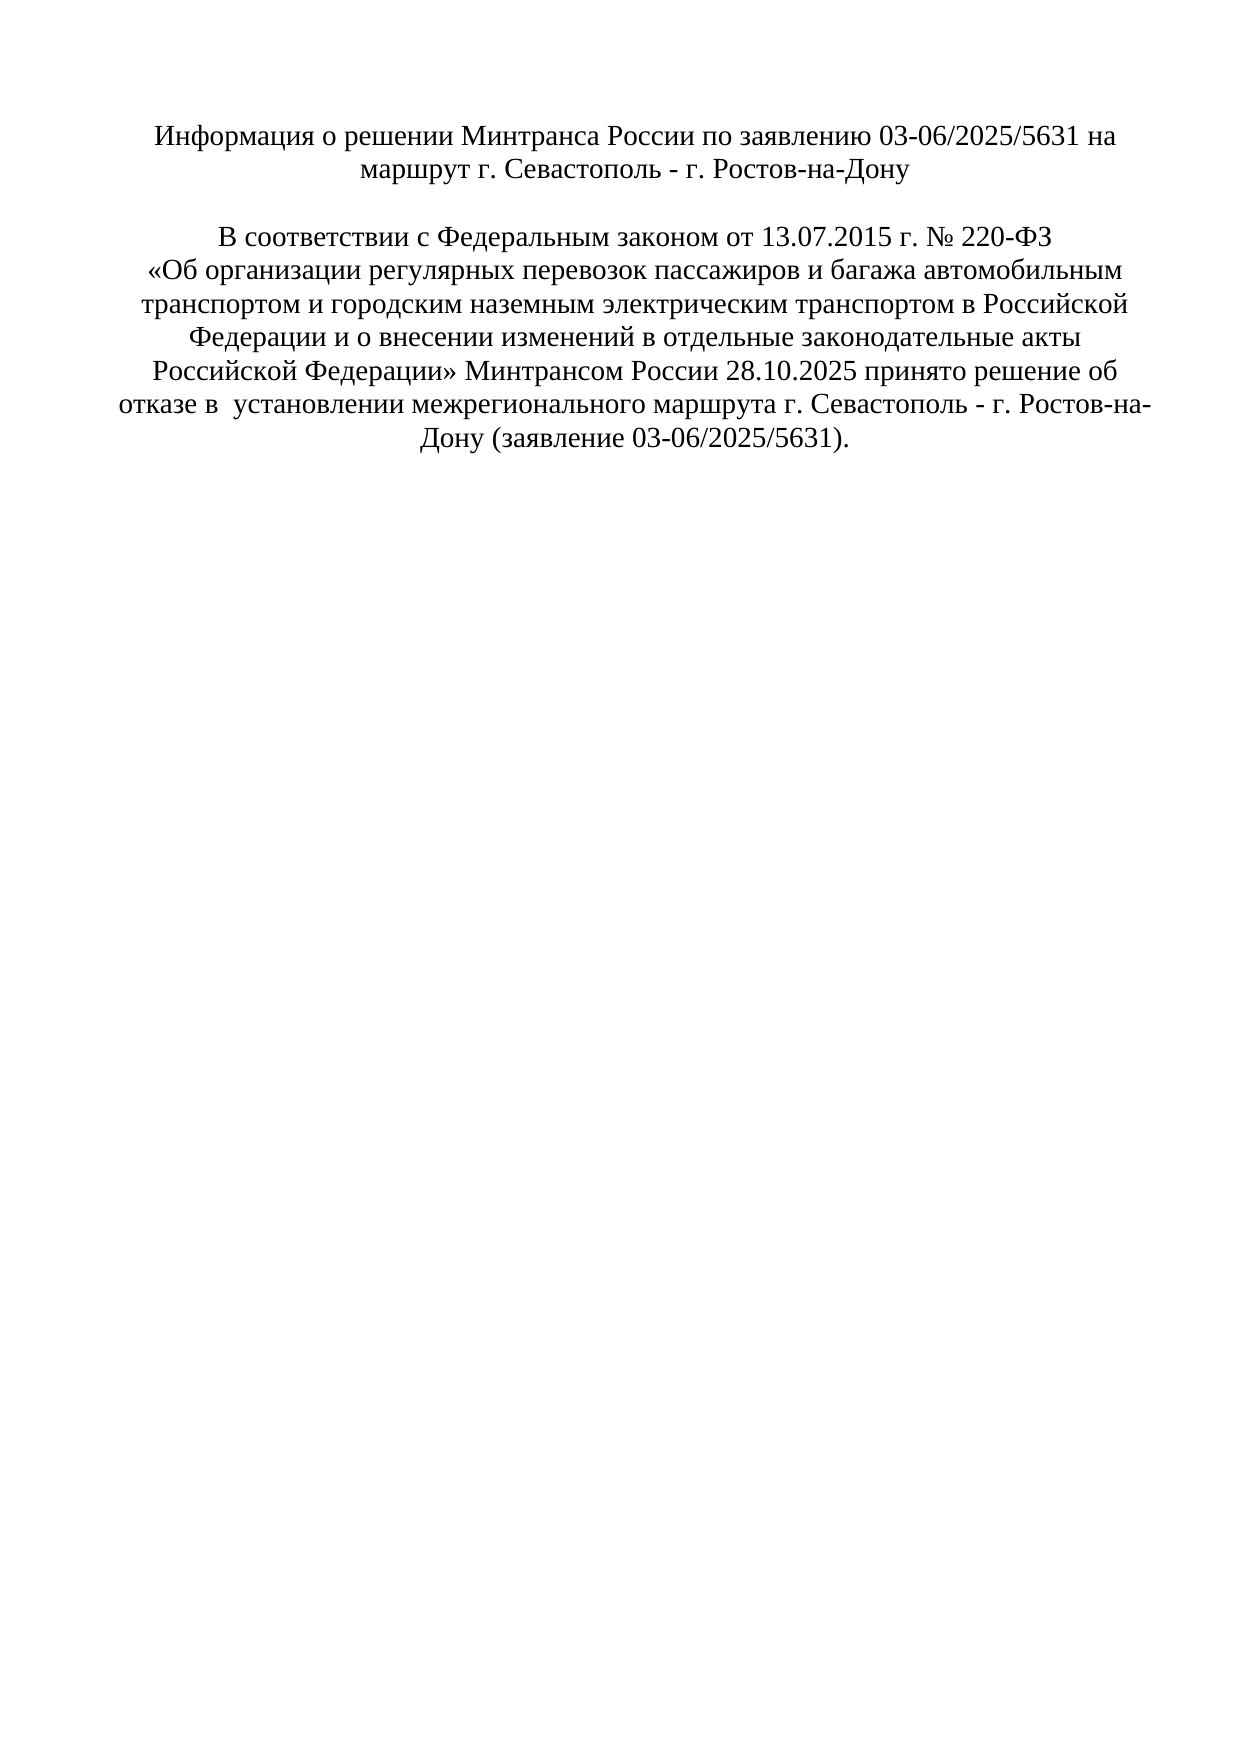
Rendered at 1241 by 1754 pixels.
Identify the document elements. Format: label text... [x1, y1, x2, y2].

text В соответствии с Федеральным законом от 13.07.2015 г. № 220-ФЗ «Об организации регулярных перевозок пассажиров и багажа автомобильным транспортом и городским наземным электрическим транспортом в Российской Федерации и о внесении изменений в отдельные законодательные акты Российской Федерации» Минтрансом России 28.10.2025 принято решение об отказе в установлении межрегионального маршрута г. Севастополь - г. Ростов-на-Дону (заявление 03-06/2025/5631). [118, 219, 1152, 453]
text Информация о решении Минтранса России по заявлению 03-06/2025/5631 на маршрут г. Севастополь - г. Ростов-на-Дону [118, 118, 1152, 185]
